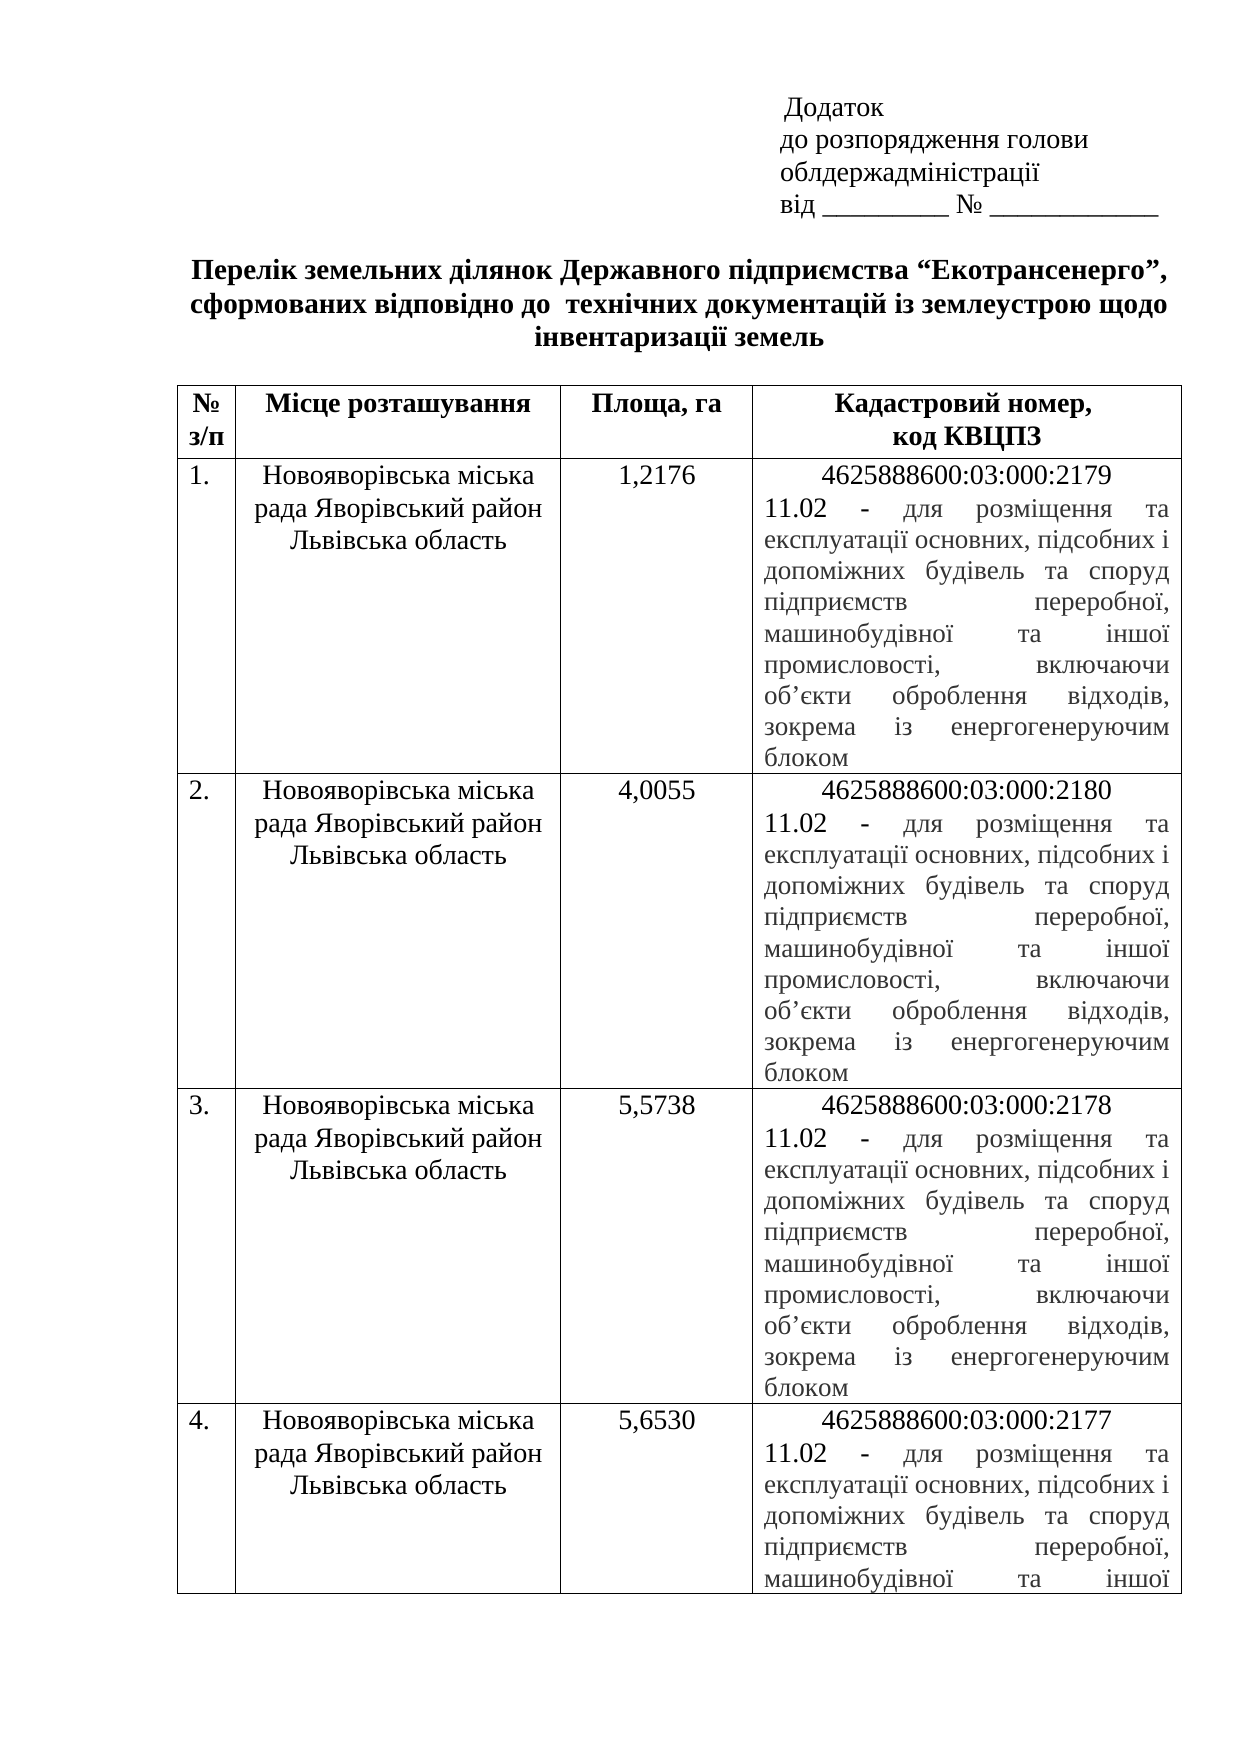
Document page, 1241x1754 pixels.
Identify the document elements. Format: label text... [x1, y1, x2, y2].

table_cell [236, 1404, 560, 1593]
text до розпорядження голови [177, 123, 1181, 155]
table_cell [178, 1089, 235, 1402]
table_cell [178, 774, 235, 1087]
table_cell Новояворівська міська рада Яворівський район Львівська область [236, 1089, 560, 1402]
table_cell 5,6530 [561, 1404, 752, 1593]
table_header № з/п [178, 386, 235, 457]
table_header Площа, га [561, 386, 752, 457]
table_header Кадастровий номер, код КВЦПЗ [753, 386, 1181, 457]
table_cell Новояворівська міська рада Яворівський район Львівська область [236, 774, 560, 1087]
table_cell [178, 459, 235, 772]
table_cell 5,5738 [561, 1089, 752, 1402]
table_header Місце розташування [236, 386, 560, 457]
text Перелік земельних ділянок Державного підприємства “Екотрансенерго”, сформованих відповідно до технічних документацій із землеустрою щодо інвентаризації земель [177, 252, 1181, 353]
text від _________ № ____________ [177, 187, 1181, 220]
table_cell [753, 1404, 1181, 1593]
table_cell [178, 1404, 235, 1593]
text облдержадміністрації [177, 155, 1181, 187]
text Додаток [177, 90, 1181, 123]
table_cell 4625888600:03:000:2178 11.02 - для розміщення та експлуатації основних, підсобних і допоміжних будівель та споруд підприємств переробної, машинобудівної та іншої промисловості, включаючи об’єкти оброблення відходів, зокрема із енергогенеруючим блоком [753, 1089, 1181, 1402]
table_cell 4625888600:03:000:2179 11.02 - для розміщення та експлуатації основних, підсобних і допоміжних будівель та споруд підприємств переробної, машинобудівної та іншої промисловості, включаючи об’єкти оброблення відходів, зокрема із енергогенеруючим блоком [753, 459, 1181, 772]
table_cell Новояворівська міська рада Яворівський район Львівська область [236, 459, 560, 772]
table_cell 4,0055 [561, 774, 752, 1087]
table_cell 1,2176 [561, 459, 752, 772]
table_cell 4625888600:03:000:2180 11.02 - для розміщення та експлуатації основних, підсобних і допоміжних будівель та споруд підприємств переробної, машинобудівної та іншої промисловості, включаючи об’єкти оброблення відходів, зокрема із енергогенеруючим блоком [753, 774, 1181, 1087]
